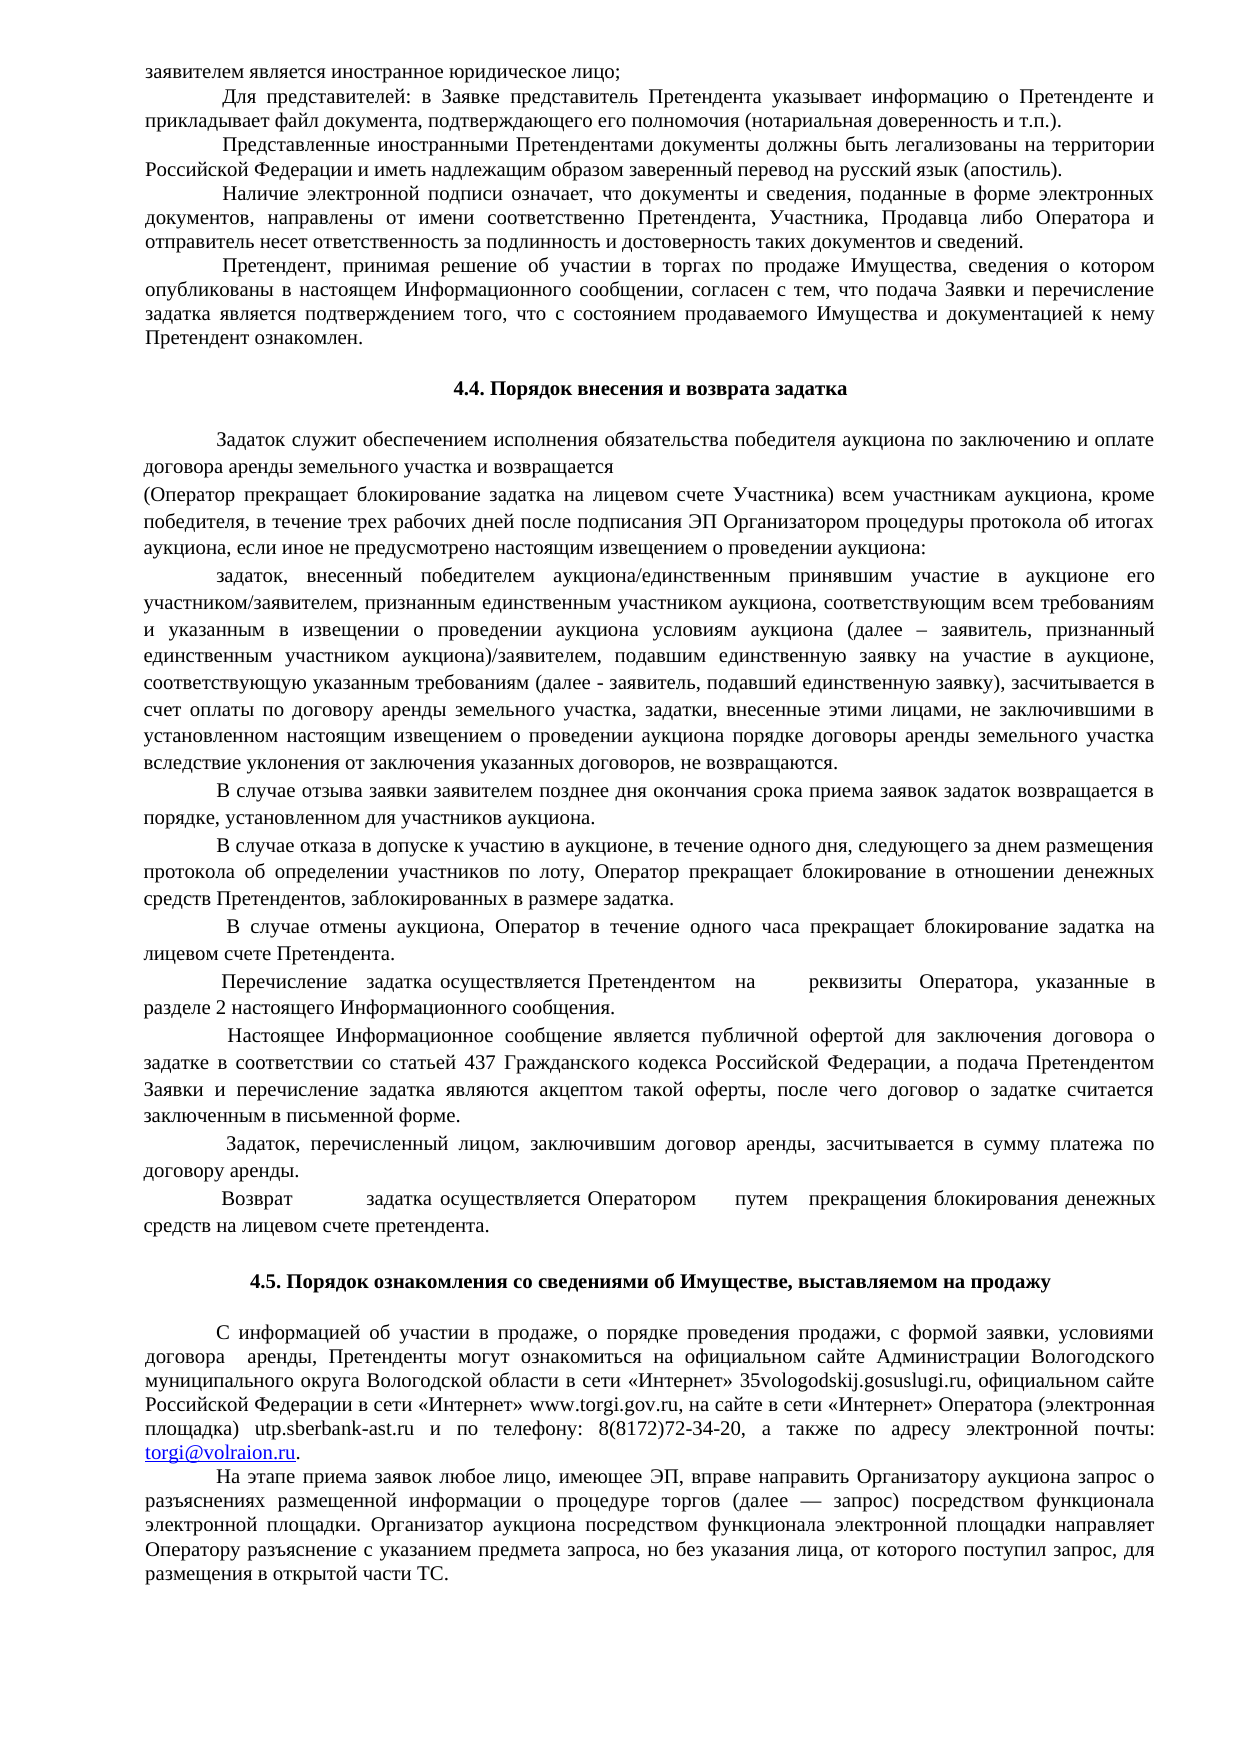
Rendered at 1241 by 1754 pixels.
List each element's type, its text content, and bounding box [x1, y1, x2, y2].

text Задаток, перечисленный лицом, заключившим договор аренды, засчитывается в сумму платежа по договору аренды. [143, 1131, 1156, 1182]
text Претендент, принимая решение об участии в торгах по продаже Имущества, сведения о котором опубликованы в настоящем Информационного сообщении, согласен с тем, что подача Заявки и перечисление задатка является подтверждением того, что с состоянием продаваемого Имущества и документацией к нему Претендент ознакомлен. [145, 253, 1156, 349]
text Наличие электронной подписи означает, что документы и сведения, поданные в форме электронных документов, направлены от имени соответственно Претендента, Участника, Продавца либо Оператора и отправитель несет ответственность за подлинность и достоверность таких документов и сведений. [145, 181, 1156, 253]
text 4.5. Порядок ознакомления со сведениями об Имуществе, выставляемом на продажу [145, 1269, 1156, 1293]
text Задаток служит обеспечением исполнения обязательства победителя аукциона по заключению и оплате договора аренды земельного участка и возвращается [143, 427, 1156, 478]
text Возврат задатка осуществляется Оператором путем прекращения блокирования денежных средств на лицевом счете претендента. [143, 1186, 1156, 1237]
text 4.4. Порядок внесения и возврата задатка [145, 376, 1156, 400]
text В случае отзыва заявки заявителем позднее дня окончания срока приема заявок задаток возвращается в порядке, установленном для участников аукциона. [143, 778, 1156, 829]
text В случае отмены аукциона, Оператор в течение одного часа прекращает блокирование задатка на лицевом счете Претендента. [143, 914, 1156, 965]
text Настоящее Информационное сообщение является публичной офертой для заключения договора о задатке в соответствии со статьей 437 Гражданского кодекса Российской Федерации, а подача Претендентом Заявки и перечисление задатка являются акцептом такой оферты, после чего договор о задатке считается заключенным в письменной форме. [143, 1023, 1156, 1127]
text (Оператор прекращает блокирование задатка на лицевом счете Участника) всем участникам аукциона, кроме победителя, в течение трех рабочих дней после подписания ЭП Организатором процедуры протокола об итогах аукциона, если иное не предусмотрено настоящим извещением о проведении аукциона: [143, 482, 1156, 559]
text С информацией об участии в продаже, о порядке проведения продажи, с формой заявки, условиями договора аренды, Претенденты могут ознакомиться на официальном сайте Администрации Вологодского муниципального округа Вологодской области в сети «Интернет» 35vologodskij.gosuslugi.ru, официальном сайте Российской Федерации в сети «Интернет» www.torgi.gov.ru, на сайте в сети «Интернет» Оператора (электронная площадка) utp.sberbank-ast.ru и по телефону: 8(8172)72-34-20, а также по адресу электронной почты: torgi@volraion.ru. [145, 1320, 1156, 1464]
text Для представителей: в Заявке представитель Претендента указывает информацию о Претенденте и прикладывает файл документа, подтверждающего его полномочия (нотариальная доверенность и т.п.). [145, 84, 1156, 132]
text Представленные иностранными Претендентами документы должны быть легализованы на территории Российской Федерации и иметь надлежащим образом заверенный перевод на русский язык (апостиль). [145, 132, 1156, 181]
text задаток, внесенный победителем аукциона/единственным принявшим участие в аукционе его участником/заявителем, признанным единственным участником аукциона, соответствующим всем требованиям и указанным в извещении о проведении аукциона условиям аукциона (далее – заявитель, признанный единственным участником аукциона)/заявителем, подавшим единственную заявку на участие в аукционе, соответствующую указанным требованиям (далее - заявитель, подавший единственную заявку), засчитывается в счет оплаты по договору аренды земельного участка, задатки, внесенные этими лицами, не заключившими в установленном настоящим извещением о проведении аукциона порядке договоры аренды земельного участка вследствие уклонения от заключения указанных договоров, не возвращаются. [143, 563, 1156, 774]
text В случае отказа в допуске к участию в аукционе, в течение одного дня, следующего за днем размещения протокола об определении участников по лоту, Оператор прекращает блокирование в отношении денежных средств Претендентов, заблокированных в размере задатка. [143, 833, 1156, 910]
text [145, 59, 1156, 83]
text На этапе приема заявок любое лицо, имеющее ЭП, вправе направить Организатору аукциона запрос о разъяснениях размещенной информации о процедуре торгов (далее — запрос) посредством функционала электронной площадки. Организатор аукциона посредством функционала электронной площадки направляет Оператору разъяснение с указанием предмета запроса, но без указания лица, от которого поступил запрос, для размещения в открытой части ТС. [145, 1464, 1156, 1584]
text Перечисление задатка осуществляется Претендентом на реквизиты Оператора, указанные в разделе 2 настоящего Информационного сообщения. [143, 969, 1156, 1019]
